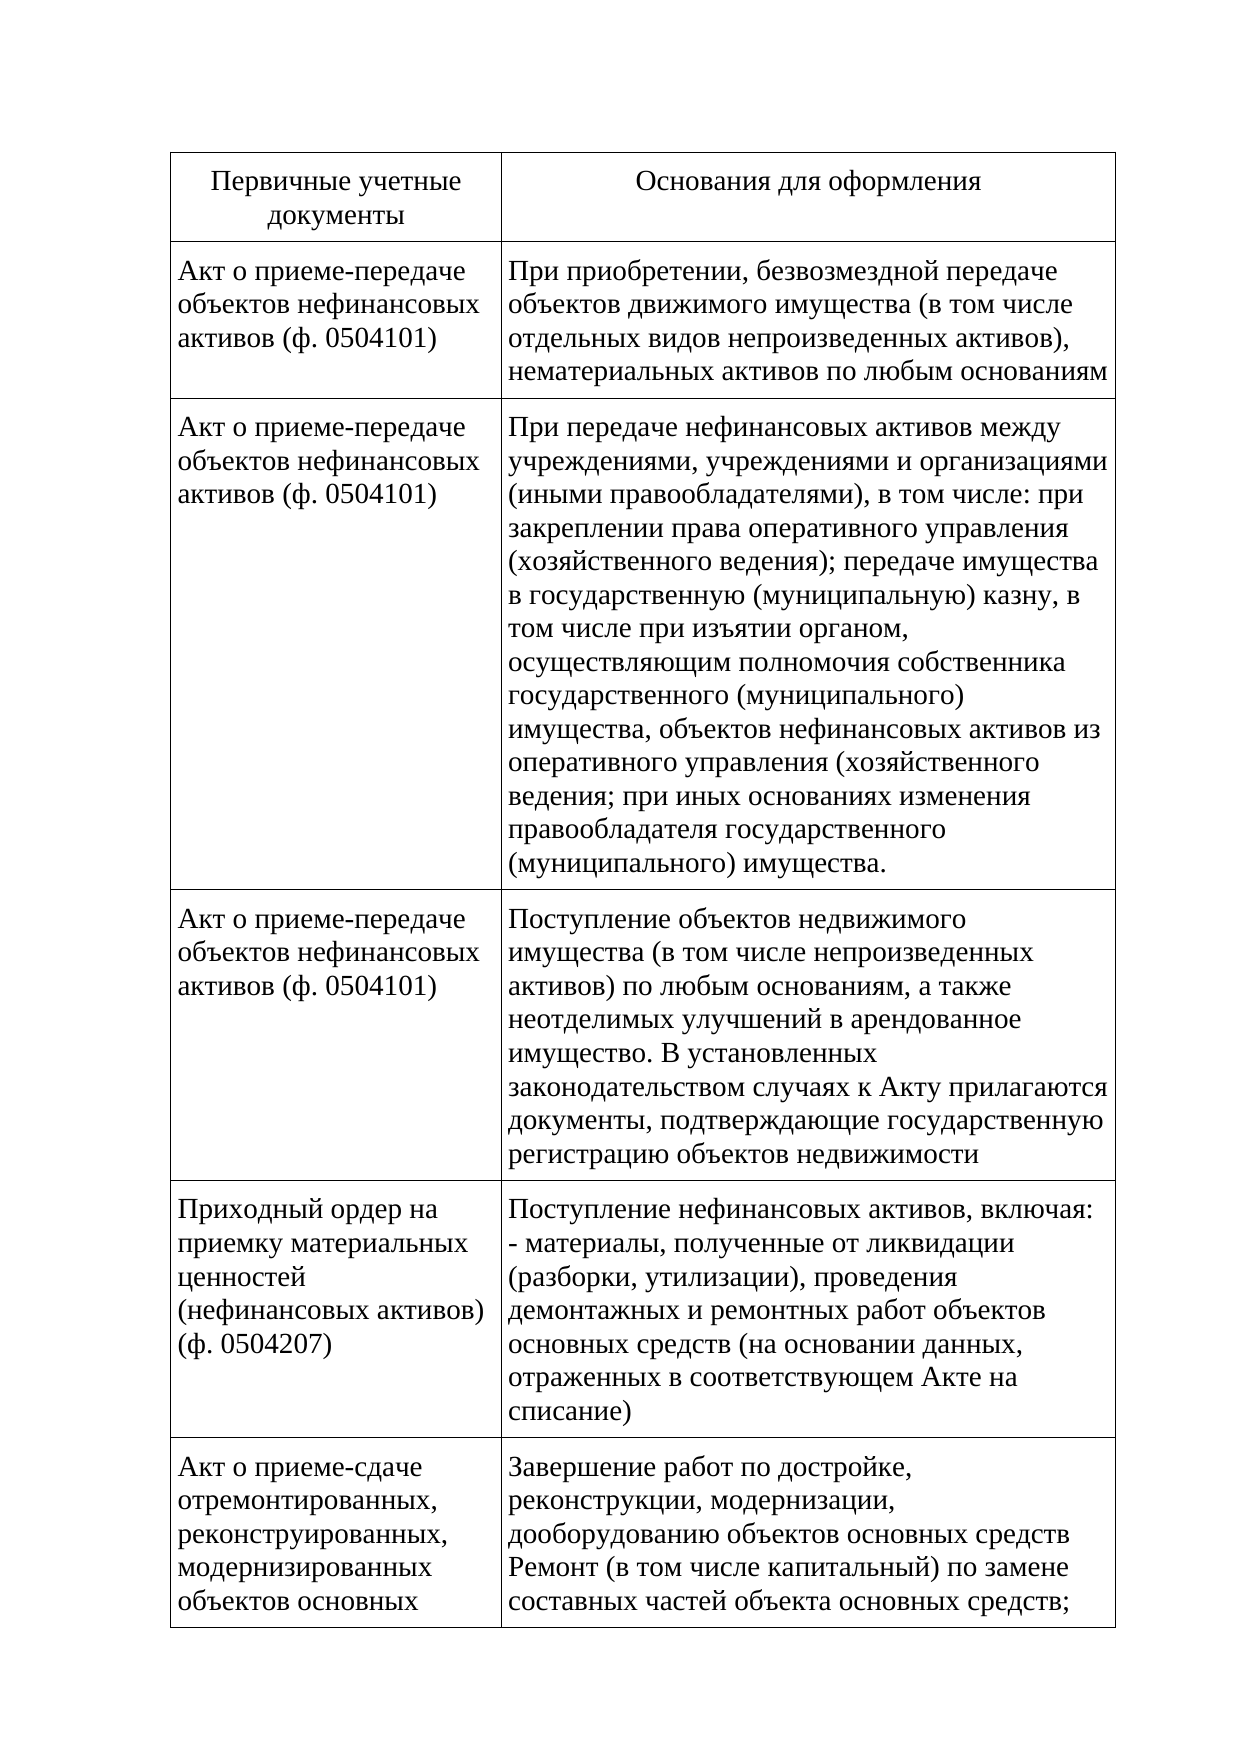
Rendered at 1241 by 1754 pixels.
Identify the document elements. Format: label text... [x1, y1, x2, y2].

table_cell При приобретении, безвозмездной передаче объектов движимого имущества (в том числе отдельных видов непроизведенных активов), нематериальных активов по любым основаниям [502, 242, 1115, 397]
table_cell Акт о приеме-передаче объектов нефинансовых активов (ф. 0504101) [171, 890, 501, 1180]
table_cell Поступление нефинансовых активов, включая: - материалы, полученные от ликвидации (разборки, утилизации), проведения демонтажных и ремонтных работ объектов основных средств (на основании данных, отраженных в соответствующем Акте на списание) [502, 1181, 1115, 1437]
table_cell Приходный ордер на приемку материальных ценностей (нефинансовых активов) (ф. 0504207) [171, 1181, 501, 1437]
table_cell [502, 1438, 1115, 1627]
table_cell При передаче нефинансовых активов между учреждениями, учреждениями и организациями (иными правообладателями), в том числе: при закреплении права оперативного управления (хозяйственного ведения); передаче имущества в государственную (муниципальную) казну, в том числе при изъятии органом, осуществляющим полномочия собственника государственного (муниципального) имущества, объектов нефинансовых активов из оперативного управления (хозяйственного ведения; при иных основаниях изменения правообладателя государственного (муниципального) имущества. [502, 399, 1115, 889]
table_cell Поступление объектов недвижимого имущества (в том числе непроизведенных активов) по любым основаниям, а также неотделимых улучшений в арендованное имущество. В установленных законодательством случаях к Акту прилагаются документы, подтверждающие государственную регистрацию объектов недвижимости [502, 890, 1115, 1180]
table_header Первичные учетные документы [171, 153, 501, 241]
table_cell Акт о приеме-передаче объектов нефинансовых активов (ф. 0504101) [171, 242, 501, 397]
table_header Основания для оформления [502, 153, 1115, 241]
table_cell Акт о приеме-передаче объектов нефинансовых активов (ф. 0504101) [171, 399, 501, 889]
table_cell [171, 1438, 501, 1627]
